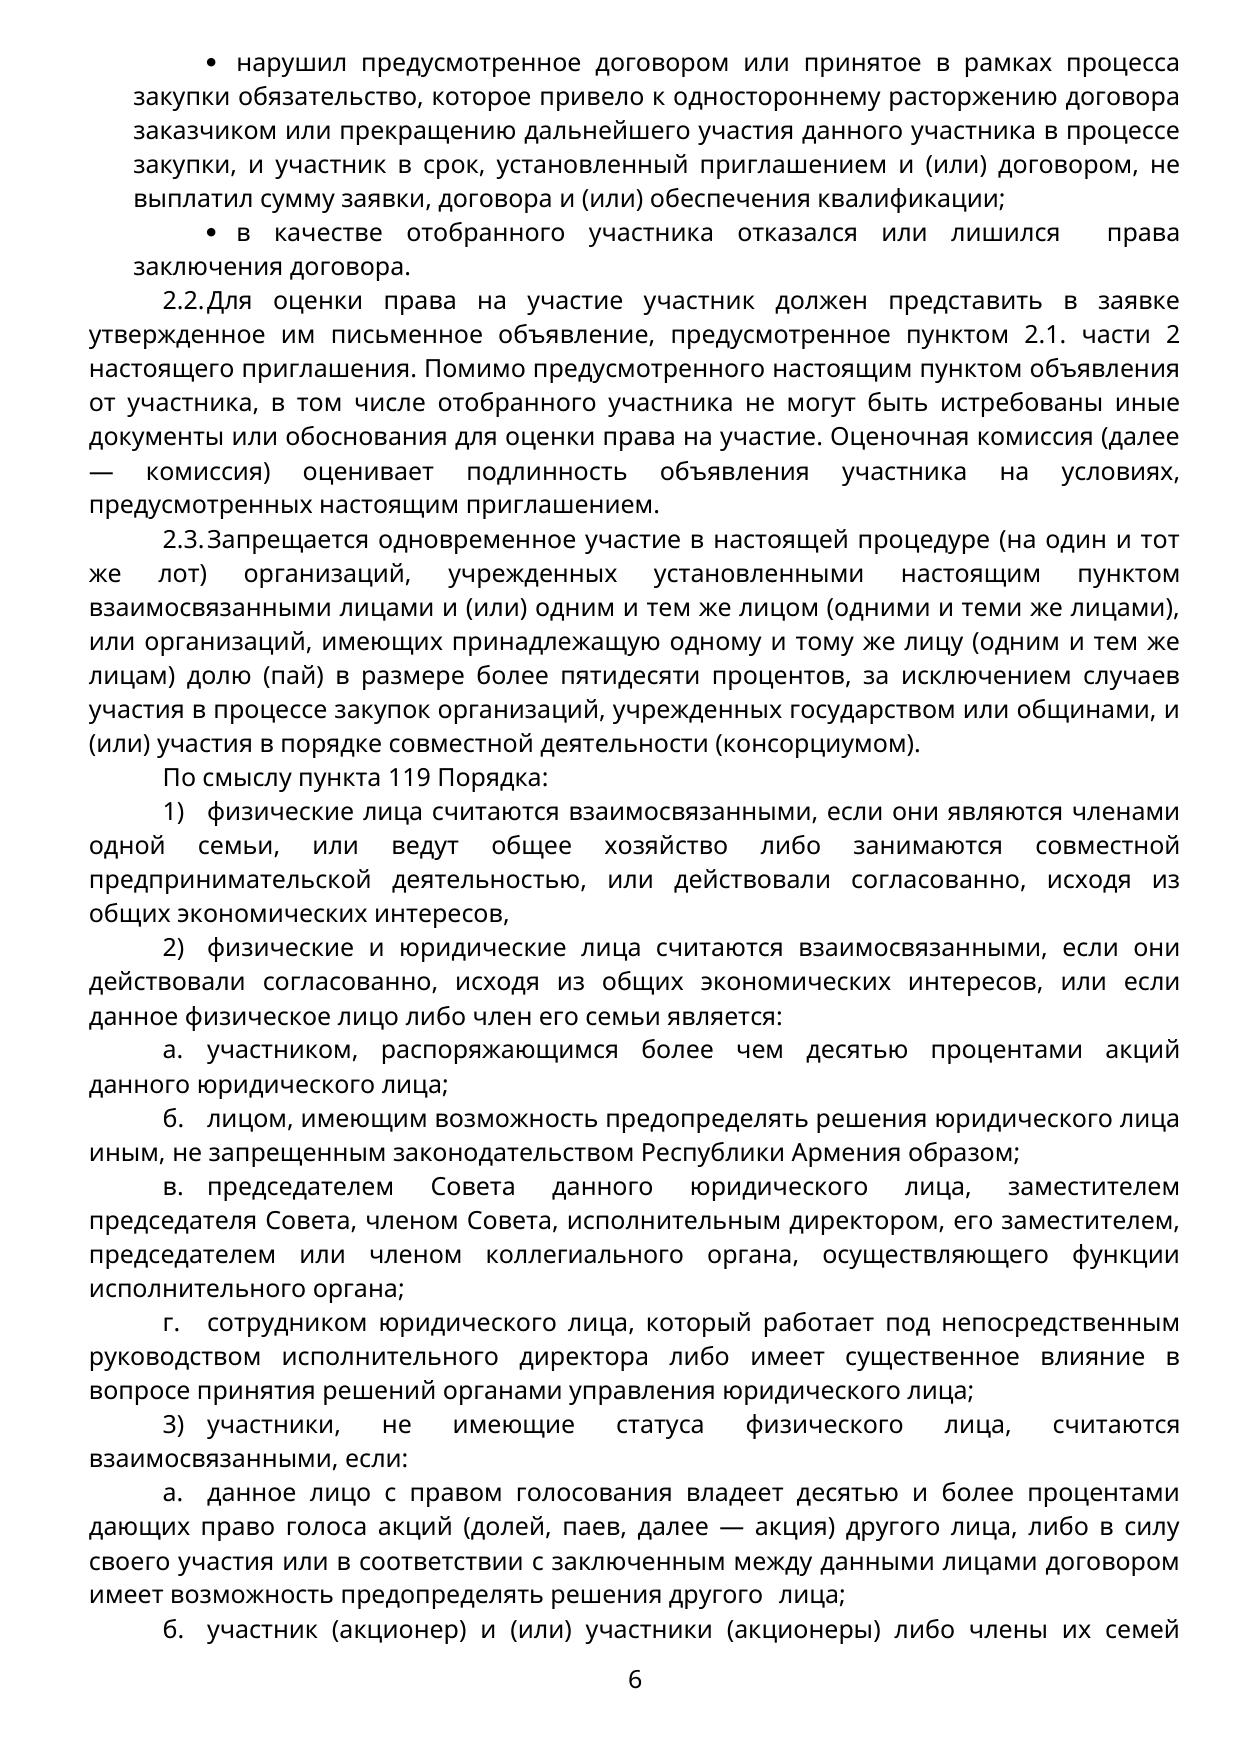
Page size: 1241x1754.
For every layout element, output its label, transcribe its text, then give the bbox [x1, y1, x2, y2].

text а. данное лицо с правом голосования владеет десятью и более процентами дающих право голоса акций (долей, паев, далее — акция) другого лица, либо в силу своего участия или в соответствии с заключенным между данными лицами договором имеет возможность предопределять решения другого лица; [89, 1475, 1181, 1611]
list нарушил предусмотренное договором или принятое в рамках процесса закупки обязательство, которое привело к одностороннему расторжению договора заказчиком или прекращению дальнейшего участия данного участника в процессе закупки, и участник в срок, установленный приглашением и (или) договором, не выплатил сумму заявки, договора и (или) обеспечения квалификации; [133, 44, 1181, 215]
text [89, 1611, 1181, 1646]
text 3) участники, не имеющие статуса физического лица, считаются взаимосвязанными, если: [89, 1407, 1181, 1475]
text 2.3. Запрещается одновременное участие в настоящей процедуре (на один и тот же лот) организаций, учрежденных установленными настоящим пунктом взаимосвязанными лицами и (или) одним и тем же лицом (одними и теми же лицами), или организаций, имеющих принадлежащую одному и тому же лицу (одним и тем же лицам) долю (пай) в размере более пятидесяти процентов, за исключением случаев участия в процессе закупок организаций, учрежденных государством или общинами, и (или) участия в порядке совместной деятельности (консорциумом). [89, 521, 1181, 760]
text 2) физические и юридические лица считаются взаимосвязанными, если они действовали согласованно, исходя из общих экономических интересов, или если данное физическое лицо либо член его семьи является: [89, 930, 1181, 1032]
list в качестве отобранного участника отказался или лишился права заключения договора. [133, 215, 1181, 283]
text По смыслу пункта 119 Порядка: [89, 760, 1181, 794]
text 2.2. Для оценки права на участие участник должен представить в заявке утвержденное им письменное объявление, предусмотренное пунктом 2.1. части 2 настоящего приглашения. Помимо предусмотренного настоящим пунктом объявления от участника, в том числе отобранного участника не могут быть истребованы иные документы или обоснования для оценки права на участие. Оценочная комиссия (далее — комиссия) оценивает подлинность объявления участника на условиях, предусмотренных настоящим приглашением. [89, 283, 1181, 521]
text г. сотрудником юридического лица, который работает под непосредственным руководством исполнительного директора либо имеет существенное влияние в вопросе принятия решений органами управления юридического лица; [89, 1305, 1181, 1407]
text б. лицом, имеющим возможность предопределять решения юридического лица иным, не запрещенным законодательством Республики Армения образом; [89, 1100, 1181, 1168]
text в. председателем Совета данного юридического лица, заместителем председателя Совета, членом Совета, исполнительным директором, его заместителем, председателем или членом коллегиального органа, осуществляющего функции исполнительного органа; [89, 1168, 1181, 1305]
text 1) физические лица считаются взаимосвязанными, если они являются членами одной семьи, или ведут общее хозяйство либо занимаются совместной предпринимательской деятельностью, или действовали согласованно, исходя из общих экономических интересов, [89, 794, 1181, 930]
text а. участником, распоряжающимся более чем десятью процентами акций данного юридического лица; [89, 1032, 1181, 1100]
